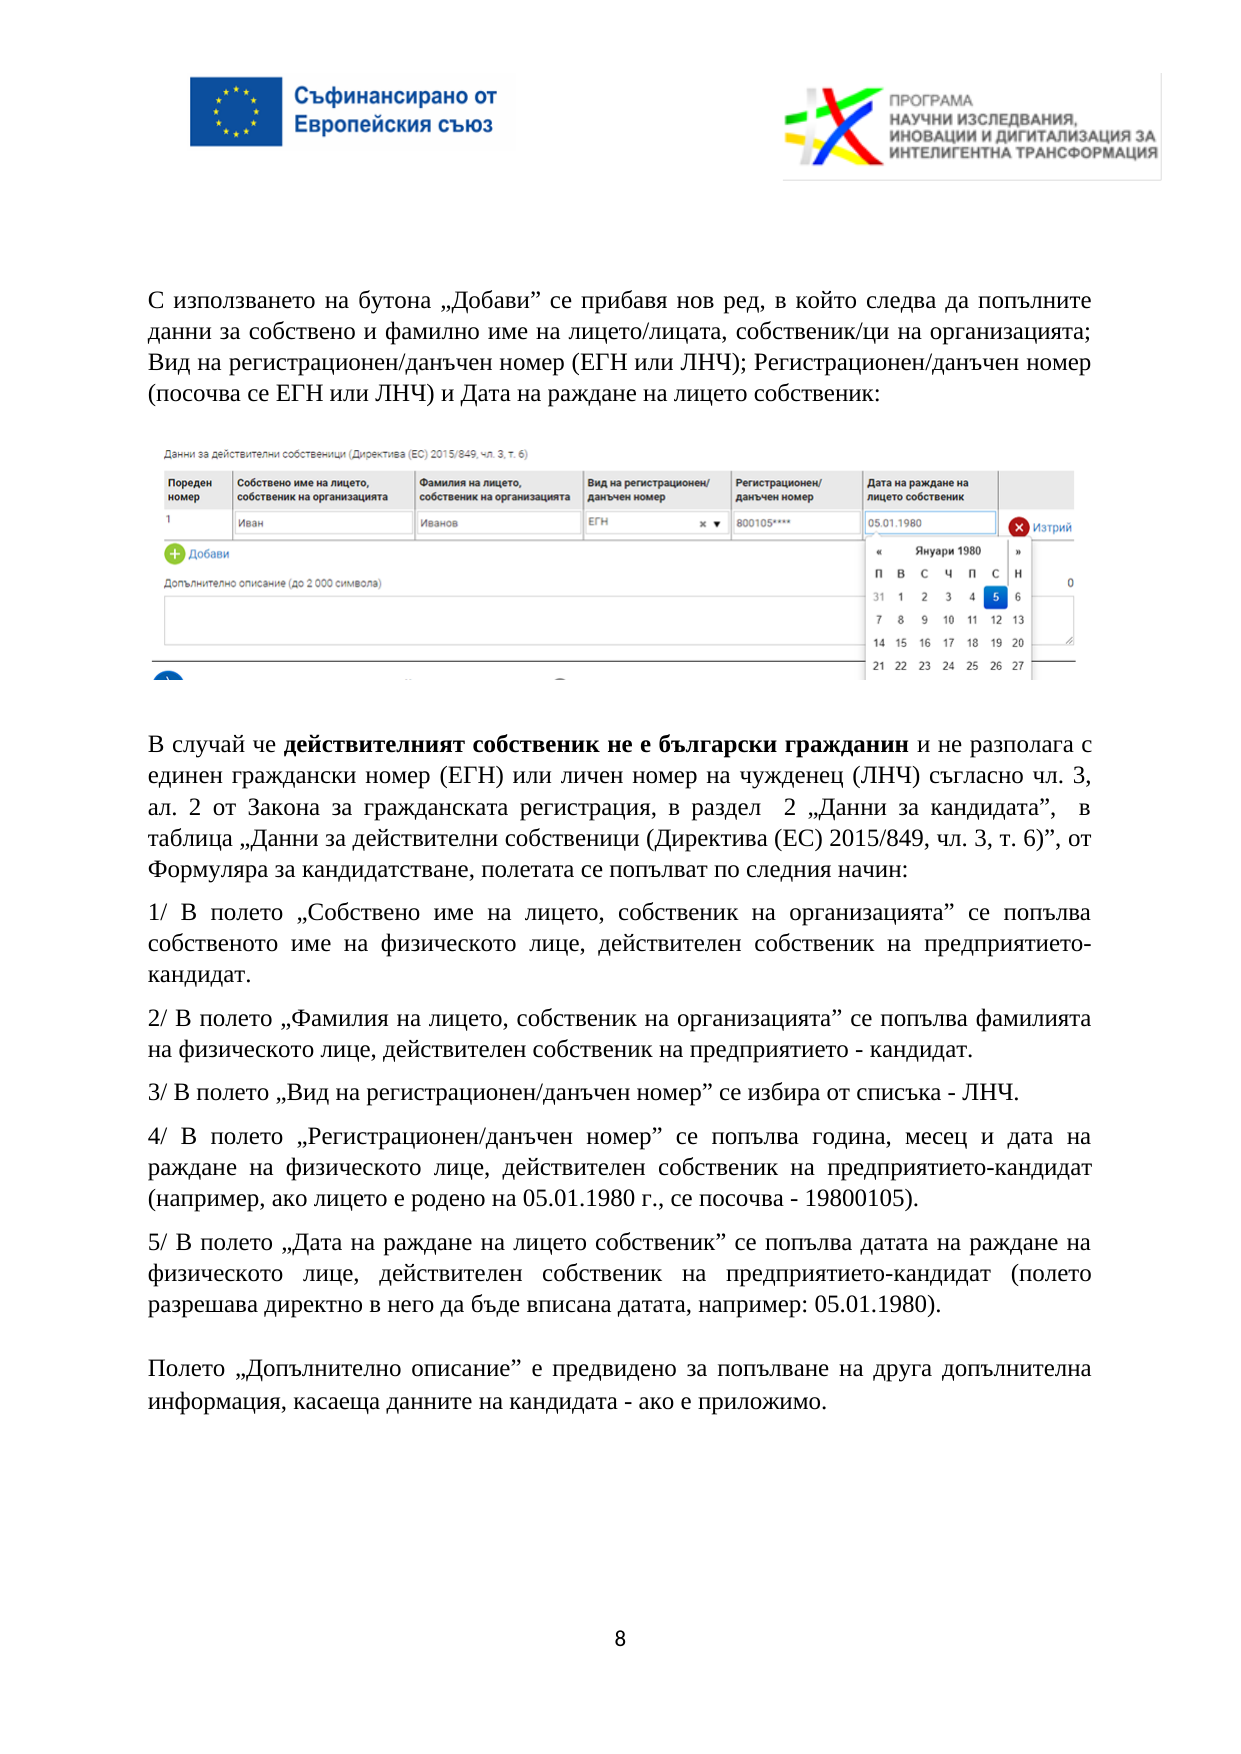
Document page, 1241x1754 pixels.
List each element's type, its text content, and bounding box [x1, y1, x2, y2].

text 2/ В полето „Фамилия на лицето, собственик на организацията” се попълва фамилията на физическото лице, действителен собственик на предприятието - кандидат. [148, 1003, 1093, 1063]
text 4/ В полето „Регистрационен/данъчен номер” се попълва година, месец и дата на раждане на физическото лице, действителен собственик на предприятието-кандидат (например, ако лицето е родено на 05.01.1980 г., се посочва - 19800105). [148, 1121, 1093, 1212]
text 5/ В полето „Дата на раждане на лицето собственик” се попълва датата на раждане на физическото лице, действителен собственик на предприятието-кандидат (полето разрешава директно в него да бъде вписана датата, например: 05.01.1980). [148, 1227, 1093, 1317]
text 3/ В полето „Вид на регистрационен/данъчен номер” се избира от списъка - ЛНЧ. [148, 1077, 1093, 1106]
text С използването на бутона „Добави” се прибавя нов ред, в който следва да попълните данни за собствено и фамилно име на лицето/лицата, собственик/ци на организацията; Вид на регистрационен/данъчен номер (ЕГН или ЛНЧ); Регистрационен/данъчен номер (посочва се ЕГН или ЛНЧ) и Дата на раждане на лицето собственик: [148, 285, 1093, 407]
picture [782, 73, 1163, 182]
text В случай че действителният собственик не е български гражданин и не разполага с единен граждански номер (ЕГН) или личен номер на чужденец (ЛНЧ) съгласно чл. 3, ал. 2 от Закона за гражданската регистрация, в раздел 2 „Данни за кандидата”, в таблица „Данни за действителни собственици (Директива (ЕС) 2015/849, чл. 3, т. 6)”, от Формуляра за кандидатстване, полетата се попълват по следния начин: [148, 729, 1093, 882]
picture [147, 442, 1076, 680]
text Полето „Допълнително описание” е предвидено за попълване на друга допълнителна информация, касаеща данните на кандидата - ако е приложимо. [148, 1353, 1093, 1414]
picture [186, 73, 517, 151]
text 1/ В полето „Собствено име на лицето, собственик на организацията” се попълва собственото име на физическото лице, действителен собственик на предприятието-кандидат. [148, 897, 1093, 988]
